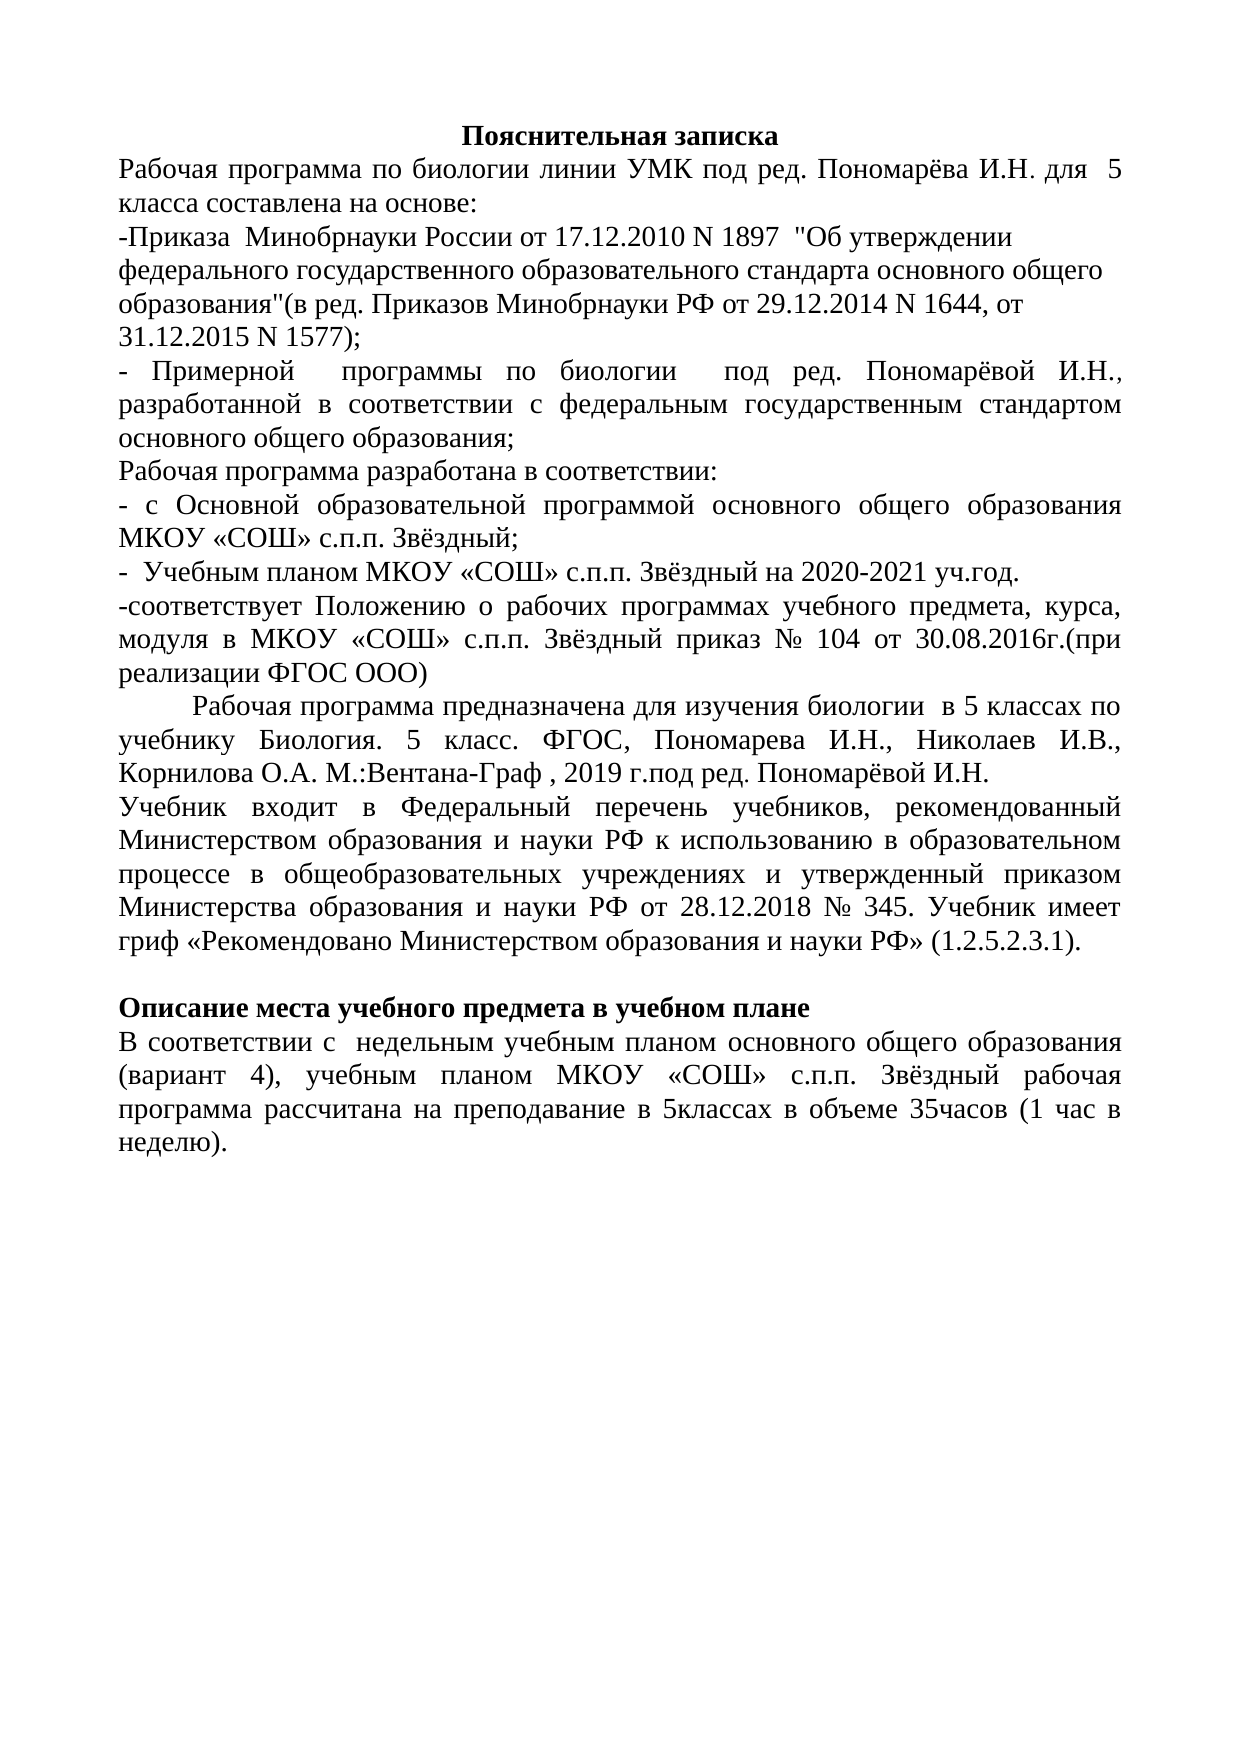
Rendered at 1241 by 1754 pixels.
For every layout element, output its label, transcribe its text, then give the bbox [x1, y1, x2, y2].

text Рабочая программа разработана в соответствии: [118, 453, 1122, 487]
text Рабочая программа предназначена для изучения биологии в 5 классах по учебнику Биология. 5 класс. ФГОС, Пономарева И.Н., Николаев И.В., Корнилова О.А. М.:Вентана-Граф , 2019 г.под ред. Пономарёвой И.Н. [118, 688, 1122, 789]
subtitle -Приказа Минобрнауки России от 17.12.2010 N 1897 "Об утверждении федерального государственного образовательного стандарта основного общего образования"(в ред. Приказов Минобрнауки РФ от 29.12.2014 N 1644, от 31.12.2015 N 1577); [118, 219, 1122, 353]
text Учебник входит в Федеральный перечень учебников, рекомендованный Министерством образования и науки РФ к использованию в образовательном процессе в общеобразовательных учреждениях и утвержденный приказом Министерства образования и науки РФ от 28.12.2018 № 345. Учебник имеет гриф «Рекомендовано Министерством образования и науки РФ» (1.2.5.2.3.1). [118, 789, 1122, 957]
text - Примерной программы по биологии под ред. Пономарёвой И.Н., разработанной в соответствии с федеральным государственным стандартом основного общего образования; [118, 353, 1122, 453]
text -соответствует Положению о рабочих программах учебного предмета, курса, модуля в МКОУ «СОШ» с.п.п. Звёздный приказ № 104 от 30.08.2016г.(при реализации ФГОС ООО) [118, 588, 1122, 688]
text Рабочая программа по биологии линии УМК под ред. Пономарёва И.Н. для 5 класса составлена на основе: [118, 152, 1122, 219]
text - с Основной образовательной программой основного общего образования МКОУ «СОШ» с.п.п. Звёздный; [118, 487, 1122, 554]
text Описание места учебного предмета в учебном плане [118, 990, 1122, 1024]
text В соответствии с недельным учебным планом основного общего образования (вариант 4), учебным планом МКОУ «СОШ» с.п.п. Звёздный рабочая программа рассчитана на преподавание в 5классах в объеме 35часов (1 час в неделю). [118, 1024, 1122, 1158]
text Пояснительная записка [118, 118, 1122, 152]
text - Учебным планом МКОУ «СОШ» с.п.п. Звёздный на 2020-2021 уч.год. [118, 554, 1122, 588]
